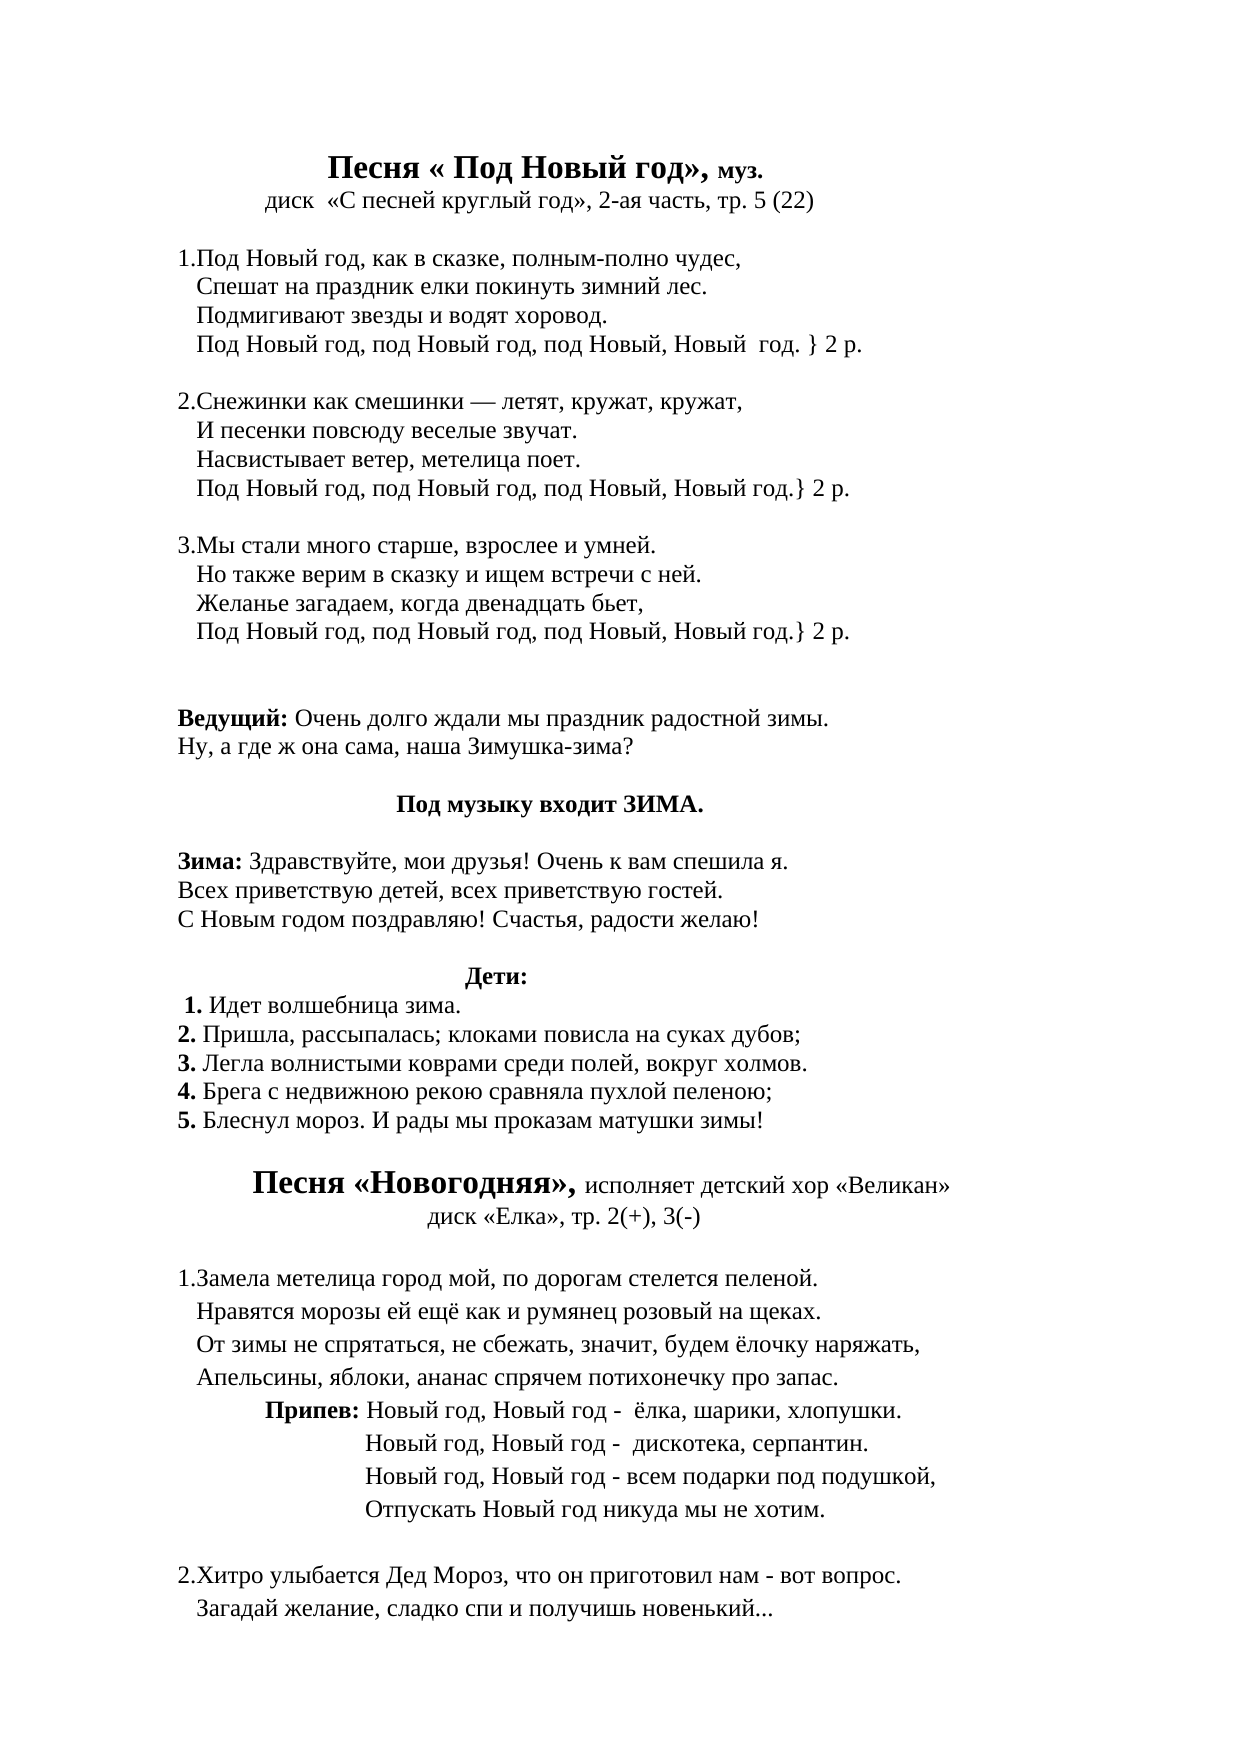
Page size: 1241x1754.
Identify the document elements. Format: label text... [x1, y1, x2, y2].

text 3. Легла волнистыми коврами среди полей, вокруг холмов. [177, 1048, 1152, 1076]
text 3.Мы стали много старше, взрослее и умней. [177, 530, 1152, 559]
text Ведущий: Очень долго ждали мы праздник радостной зимы. [177, 703, 1152, 731]
text Но также верим в сказку и ищем встречи с ней. [177, 559, 1152, 588]
text Подмигивают звезды и водят хоровод. [177, 300, 1152, 329]
text Ну, а где ж она сама, наша Зимушка-зима? [177, 731, 1152, 760]
text Всех приветствую детей, всех приветствую гостей. [177, 875, 1152, 904]
text 1.Под Новый год, как в сказке, полным-полно чудес, [177, 243, 1152, 271]
text Под музыку входит ЗИМА. [177, 789, 1152, 818]
text диск «С песней круглый год», 2-ая часть, тр. 5 (22) [177, 185, 1152, 214]
text 4. Брега с недвижною рекою сравняла пухлой пеленою; [177, 1076, 1152, 1105]
text С Новым годом поздравляю! Счастья, радости желаю! [177, 904, 1152, 933]
text Дети: [177, 961, 1152, 990]
text Под Новый год, под Новый год, под Новый, Новый год. } 2 р. [177, 329, 1152, 358]
text 5. Блеснул мороз. И рады мы проказам матушки зимы! [177, 1105, 1152, 1134]
text Под Новый год, под Новый год, под Новый, Новый год.} 2 р. [177, 473, 1152, 501]
text И песенки повсюду веселые звучат. [177, 415, 1152, 444]
text Зима: Здравствуйте, мои друзья! Очень к вам спешила я. [177, 846, 1152, 875]
text Желанье загадаем, когда двенадцать бьет, [177, 588, 1152, 616]
text 1. Идет волшебница зима. [177, 990, 1152, 1019]
text 2. Пришла, рассыпалась; клоками повисла на суках дубов; [177, 1019, 1152, 1048]
text Спешат на праздник елки покинуть зимний лес. [177, 271, 1152, 300]
text Под Новый год, под Новый год, под Новый, Новый год.} 2 р. [177, 616, 1152, 645]
text диск «Елка», тр. 2(+), 3(-) [177, 1201, 1152, 1230]
text Песня « Под Новый год», муз. [177, 147, 1152, 185]
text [177, 1263, 1152, 1622]
text Песня «Новогодняя», исполняет детский хор «Великан» [177, 1163, 1152, 1201]
text Насвистывает ветер, метелица поет. [177, 444, 1152, 473]
text 2.Снежинки как смешинки — летят, кружат, кружат, [177, 386, 1152, 415]
